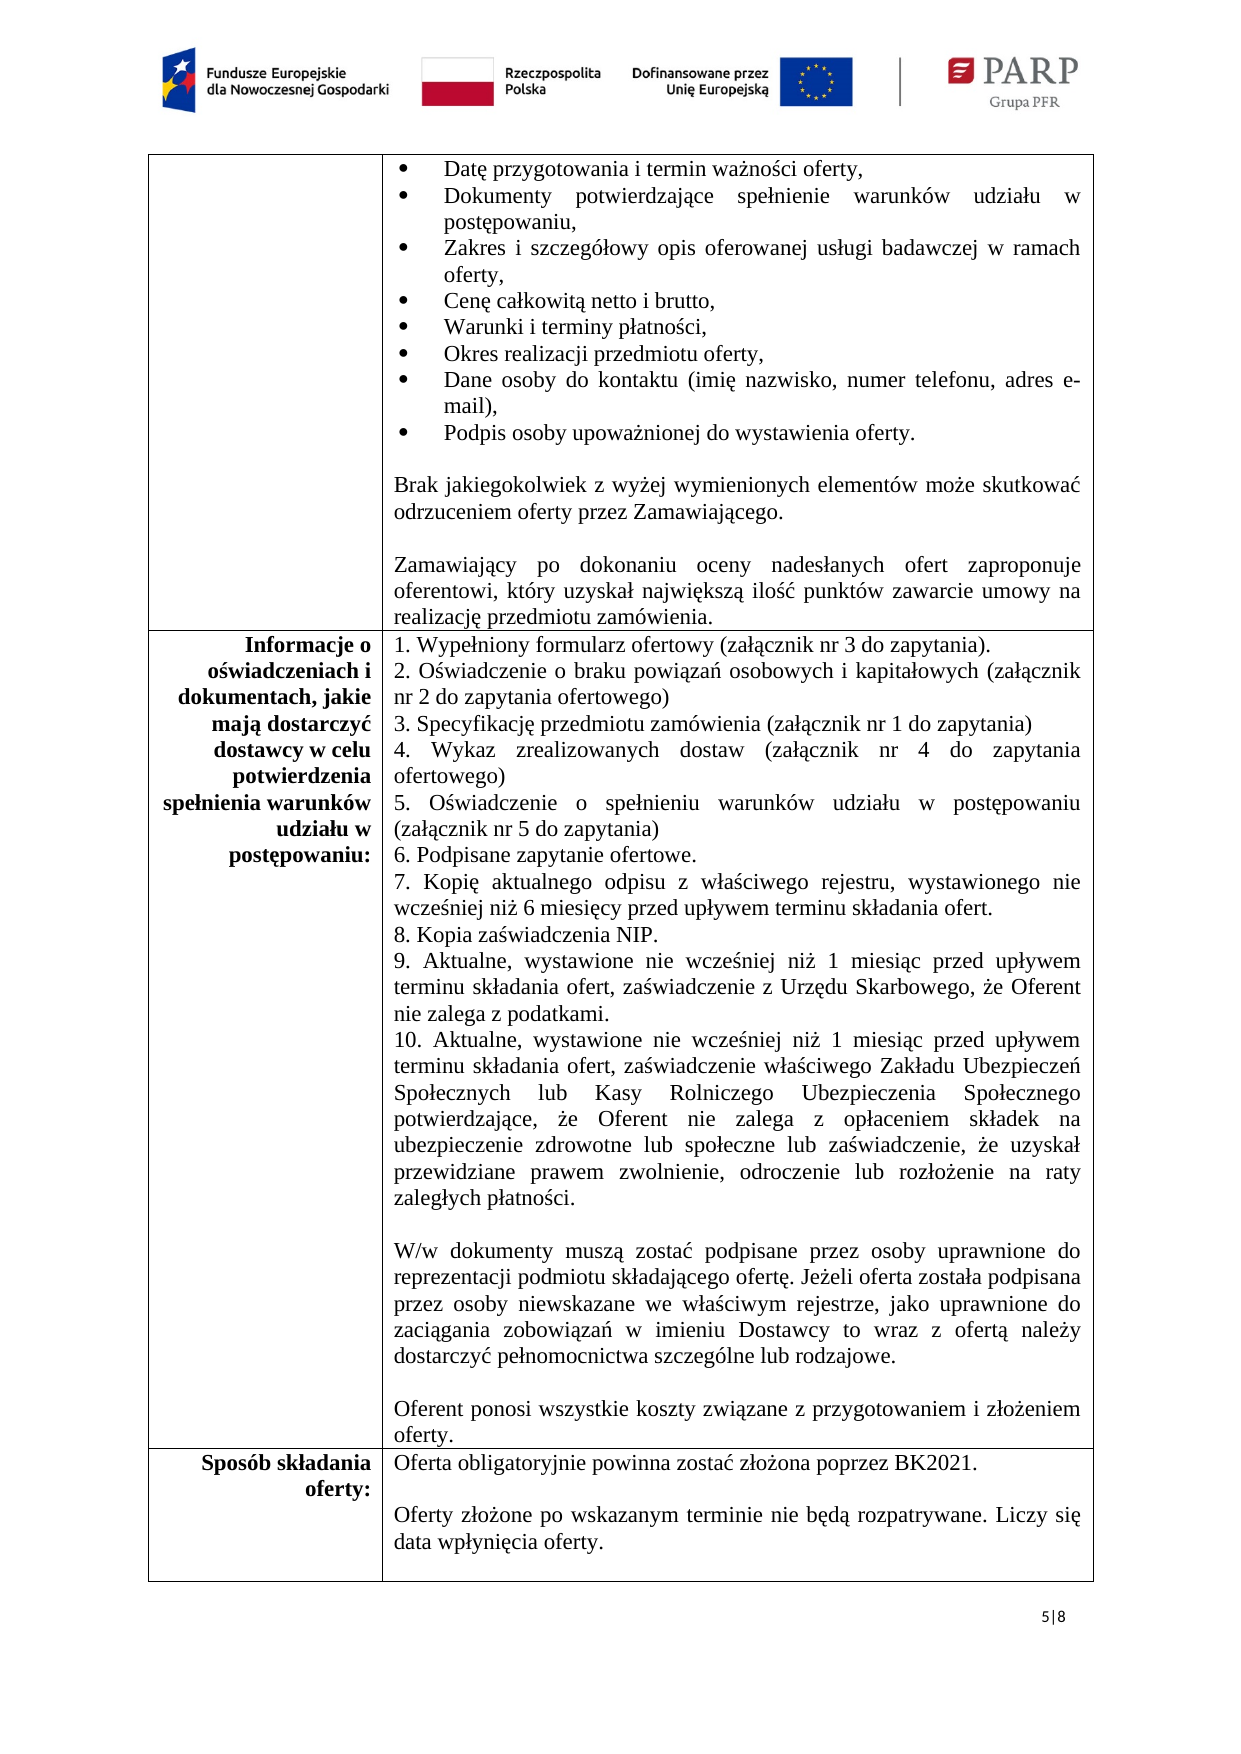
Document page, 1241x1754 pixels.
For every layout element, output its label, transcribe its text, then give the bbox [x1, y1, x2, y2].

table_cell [383, 155, 1093, 630]
table_cell Informacje o oświadczeniach i dokumentach, jakie mają dostarczyć dostawcy w celu potwierdzenia spełnienia warunków udziału w postępowaniu: [149, 631, 382, 1448]
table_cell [149, 1449, 382, 1581]
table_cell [383, 1449, 1093, 1581]
table_cell 1. Wypełniony formularz ofertowy (załącznik nr 3 do zapytania). 2. Oświadczenie o braku powiązań osobowych i kapitałowych (załącznik nr 2 do zapytania ofertowego) 3. Specyfikację przedmiotu zamówienia (załącznik nr 1 do zapytania) 4. Wykaz zrealizowanych dostaw (załącznik nr 4 do zapytania ofertowego) 5. Oświadczenie o spełnieniu warunków udziału w postępowaniu (załącznik nr 5 do zapytania) 6. Podpisane zapytanie ofertowe. 7. Kopię aktualnego odpisu z właściwego rejestru, wystawionego nie wcześniej niż 6 miesięcy przed upływem terminu składania ofert. 8. Kopia zaświadczenia NIP. 9. Aktualne, wystawione nie wcześniej niż 1 miesiąc przed upływem terminu składania ofert, zaświadczenie z Urzędu Skarbowego, że Oferent nie zalega z podatkami. 10. Aktualne, wystawione nie wcześniej niż 1 miesiąc przed upływem terminu składania ofert, zaświadczenie właściwego Zakładu Ubezpieczeń Społecznych lub Kasy Rolniczego Ubezpieczenia Społecznego potwierdzające, że Oferent nie zalega z opłaceniem składek na ubezpieczenie zdrowotne lub społeczne lub zaświadczenie, że uzyskał przewidziane prawem zwolnienie, odroczenie lub rozłożenie na raty zaległych płatności. W/w dokumenty muszą zostać podpisane przez osoby uprawnione do reprezentacji podmiotu składającego ofertę. Jeżeli oferta została podpisana przez osoby niewskazane we właściwym rejestrze, jako uprawnione do zaciągania zobowiązań w imieniu Dostawcy to wraz z ofertą należy dostarczyć pełnomocnictwa szczególne lub rodzajowe. Oferent ponosi wszystkie koszty związane z przygotowaniem i złożeniem oferty. [383, 631, 1093, 1448]
picture [147, 37, 1093, 123]
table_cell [149, 155, 382, 630]
